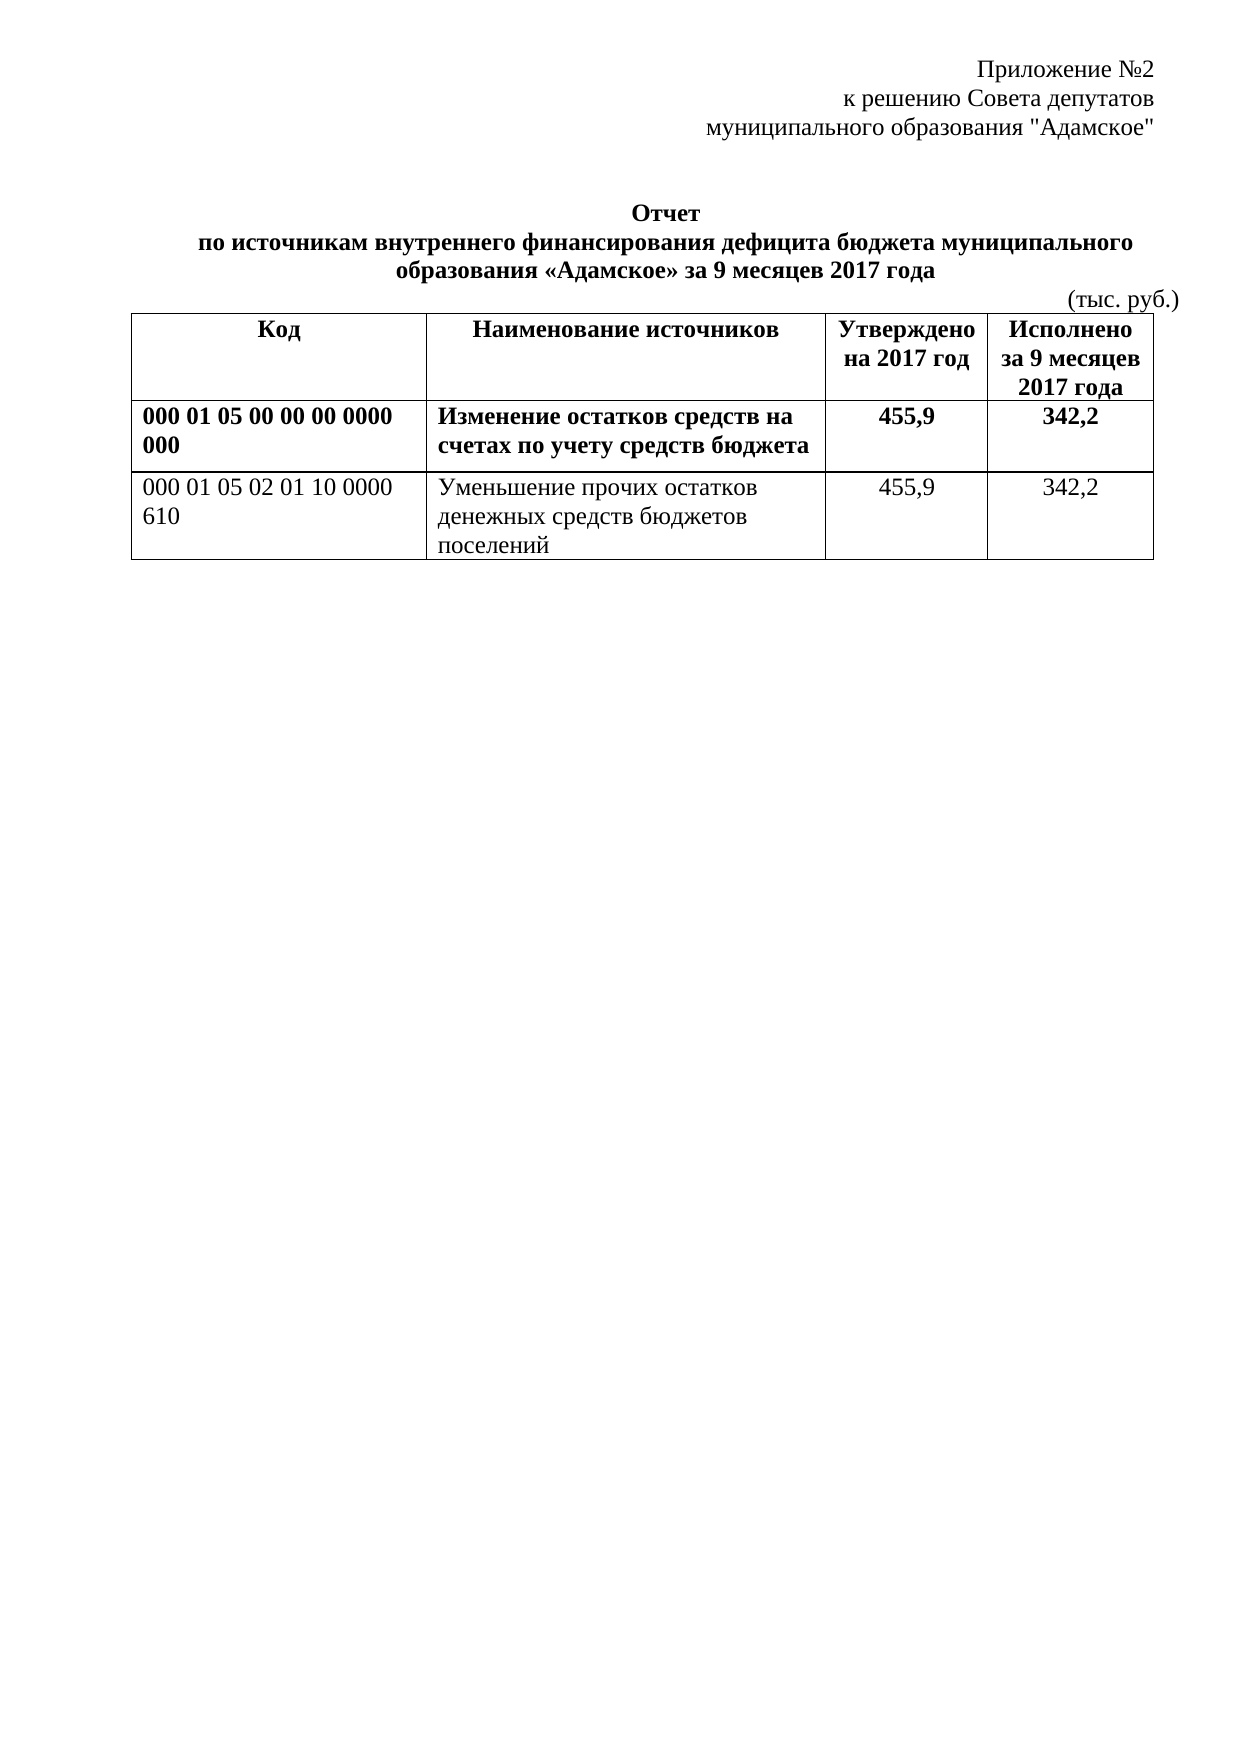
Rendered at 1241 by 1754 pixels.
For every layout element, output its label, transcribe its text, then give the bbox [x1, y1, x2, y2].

table_header Исполнено за 9 месяцев 2017 года [988, 314, 1153, 400]
table_cell 342,2 [988, 401, 1153, 471]
table_cell Уменьшение прочих остатков денежных средств бюджетов поселений [427, 473, 825, 559]
table_header Наименование источников [427, 314, 825, 400]
table_cell 342,2 [988, 473, 1153, 559]
table_cell 000 01 05 00 00 00 0000 000 [132, 401, 426, 471]
text по источникам внутреннего финансирования дефицита бюджета муниципального образования «Адамское» за 9 месяцев 2017 года [131, 227, 1200, 284]
table_cell Изменение остатков средств на счетах по учету средств бюджета [427, 401, 825, 471]
table_cell 000 01 05 02 01 10 0000 610 [132, 473, 426, 559]
table_cell 455,9 [826, 473, 987, 559]
text (тыс. руб.) [942, 284, 1200, 313]
table_header Утверждено на 2017 год [826, 314, 987, 400]
text Отчет [131, 198, 1200, 227]
table_header Код [132, 314, 426, 400]
table_header Приложение №2 к решению Совета депутатов муниципального образования "Адамское" [131, 44, 1166, 169]
table_cell 455,9 [826, 401, 987, 471]
